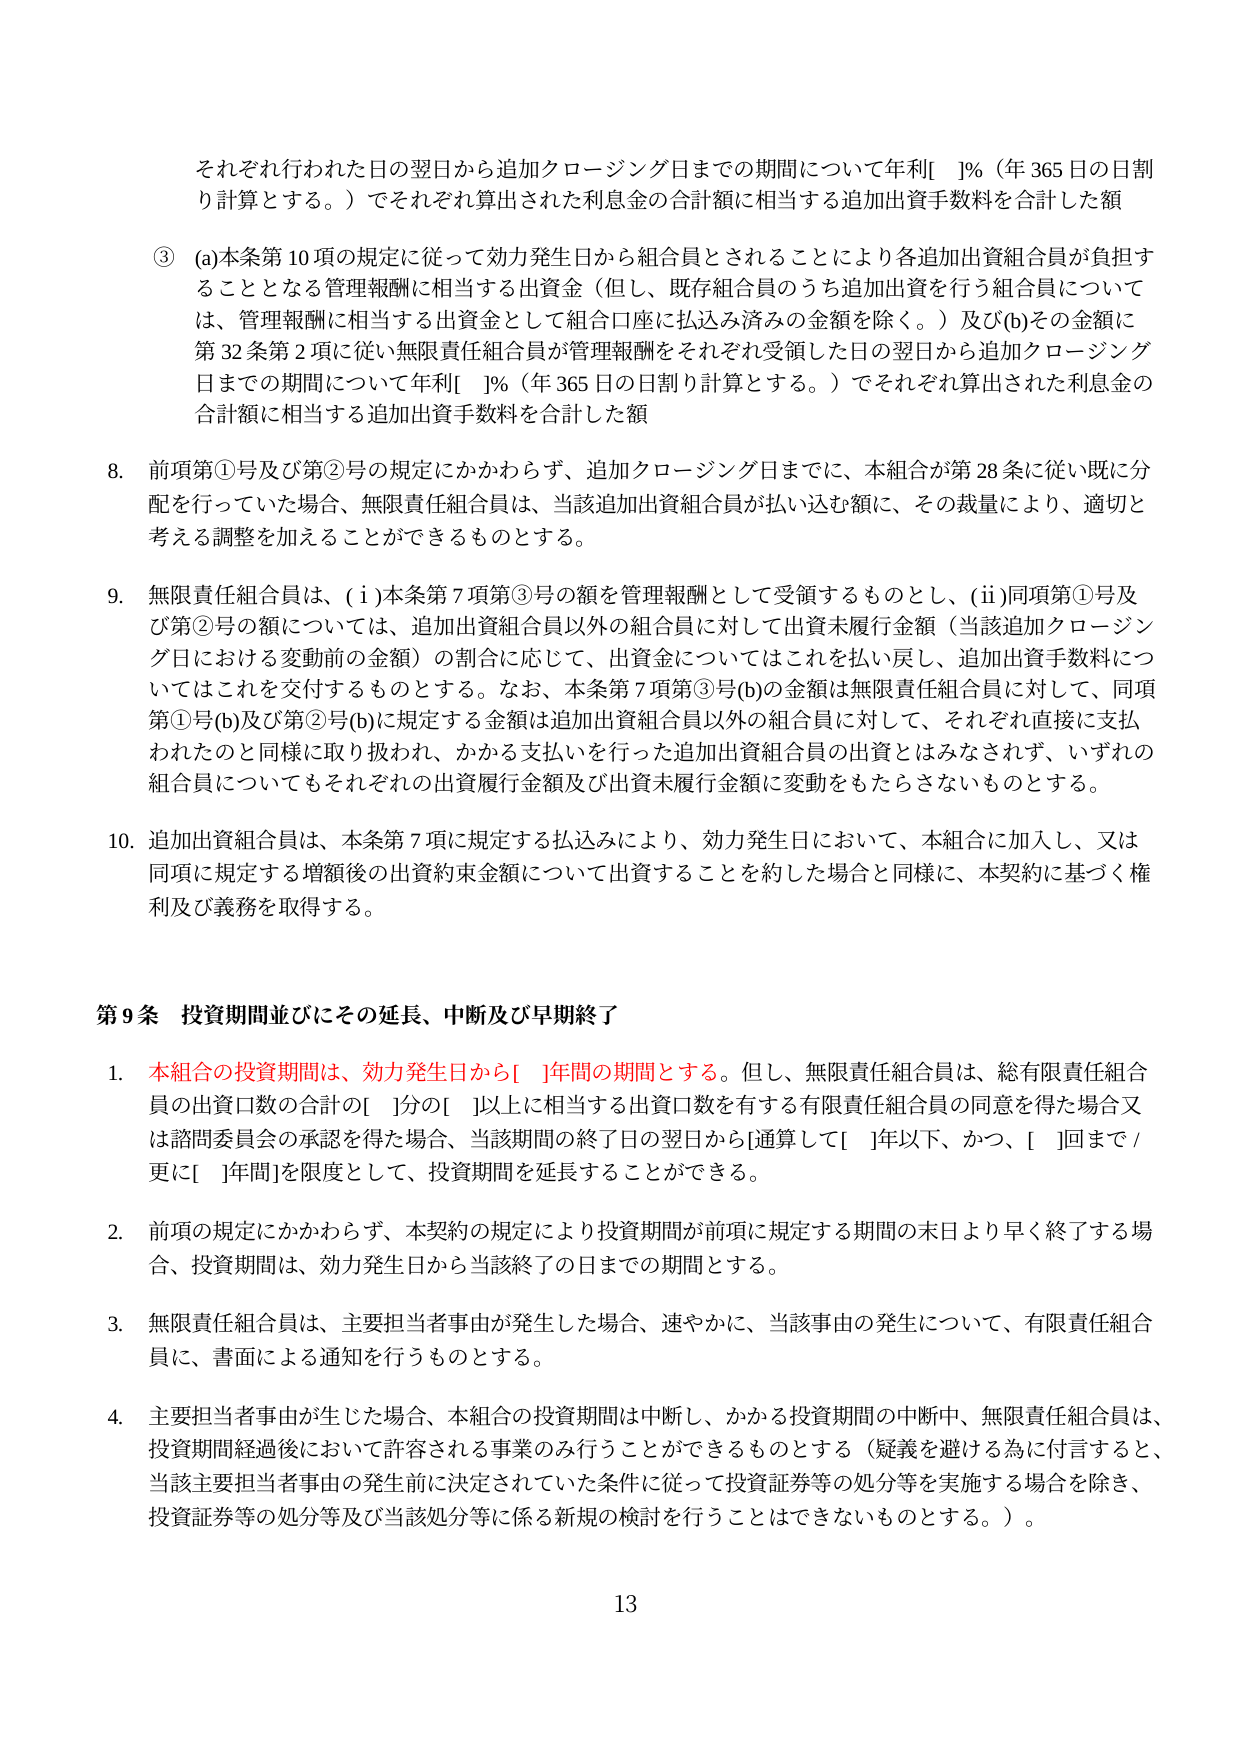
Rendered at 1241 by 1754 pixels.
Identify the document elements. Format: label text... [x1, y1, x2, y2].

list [153, 152, 1157, 215]
list 主要担当者事由が生じた場合、本組合の投資期間は中断し、かかる投資期間の中断中、無限責任組合員は、投資期間経過後において許容される事業のみ行うことができるものとする（疑義を避ける為に付言すると、当該主要担当者事由の発生前に決定されていた条件に従って投資証券等の処分等を実施する場合を除き、投資証券等の処分等及び当該処分等に係る新規の検討を行うことはできないものとする。）。 [107, 1399, 1157, 1531]
list 本組合の投資期間は、効力発生日から[ ]年間の期間とする。但し、無限責任組合員は、総有限責任組合員の出資口数の合計の[ ]分の[ ]以上に相当する出資口数を有する有限責任組合員の同意を得た場合又は諮問委員会の承認を得た場合、当該期間の終了日の翌日から[通算して[ ]年以下、かつ、[ ]回まで / 更に[ ]年間]を限度として、投資期間を延長することができる。 [107, 1055, 1157, 1187]
text 第9条 投資期間並びにその延長、中断及び早期終了 [96, 998, 1157, 1030]
list 前項第①号及び第②号の規定にかかわらず、追加クロージング日までに、本組合が第28条に従い既に分配を行っていた場合、無限責任組合員は、当該追加出資組合員が払い込む額に、その裁量により、適切と考える調整を加えることができるものとする。 [107, 454, 1157, 551]
list (a)本条第10項の規定に従って効力発生日から組合員とされることにより各追加出資組合員が負担することとなる管理報酬に相当する出資金（但し、既存組合員のうち追加出資を行う組合員については、管理報酬に相当する出資金として組合口座に払込み済みの金額を除く。）及び(b)その金額に第32条第2項に従い無限責任組合員が管理報酬をそれぞれ受領した日の翌日から追加クロージング日までの期間について年利[ ]%（年365日の日割り計算とする。）でそれぞれ算出された利息金の合計額に相当する追加出資手数料を合計した額 [153, 240, 1157, 429]
list 無限責任組合員は、(ⅰ)本条第7項第③号の額を管理報酬として受領するものとし、(ⅱ)同項第①号及び第②号の額については、追加出資組合員以外の組合員に対して出資未履行金額（当該追加クロージング日における変動前の金額）の割合に応じて、出資金についてはこれを払い戻し、追加出資手数料についてはこれを交付するものとする。なお、本条第7項第③号(b)の金額は無限責任組合員に対して、同項第①号(b)及び第②号(b)に規定する金額は追加出資組合員以外の組合員に対して、それぞれ直接に支払われたのと同様に取り扱われ、かかる支払いを行った追加出資組合員の出資とはみなされず、いずれの組合員についてもそれぞれの出資履行金額及び出資未履行金額に変動をもたらさないものとする。 [107, 578, 1157, 798]
list 無限責任組合員は、主要担当者事由が発生した場合、速やかに、当該事由の発生について、有限責任組合員に、書面による通知を行うものとする。 [107, 1307, 1157, 1372]
list 前項の規定にかかわらず、本契約の規定により投資期間が前項に規定する期間の末日より早く終了する場合、投資期間は、効力発生日から当該終了の日までの期間とする。 [107, 1214, 1157, 1279]
list 追加出資組合員は、本条第7項に規定する払込みにより、効力発生日において、本組合に加入し、又は同項に規定する増額後の出資約束金額について出資することを約した場合と同様に、本契約に基づく権利及び義務を取得する。 [107, 823, 1157, 921]
